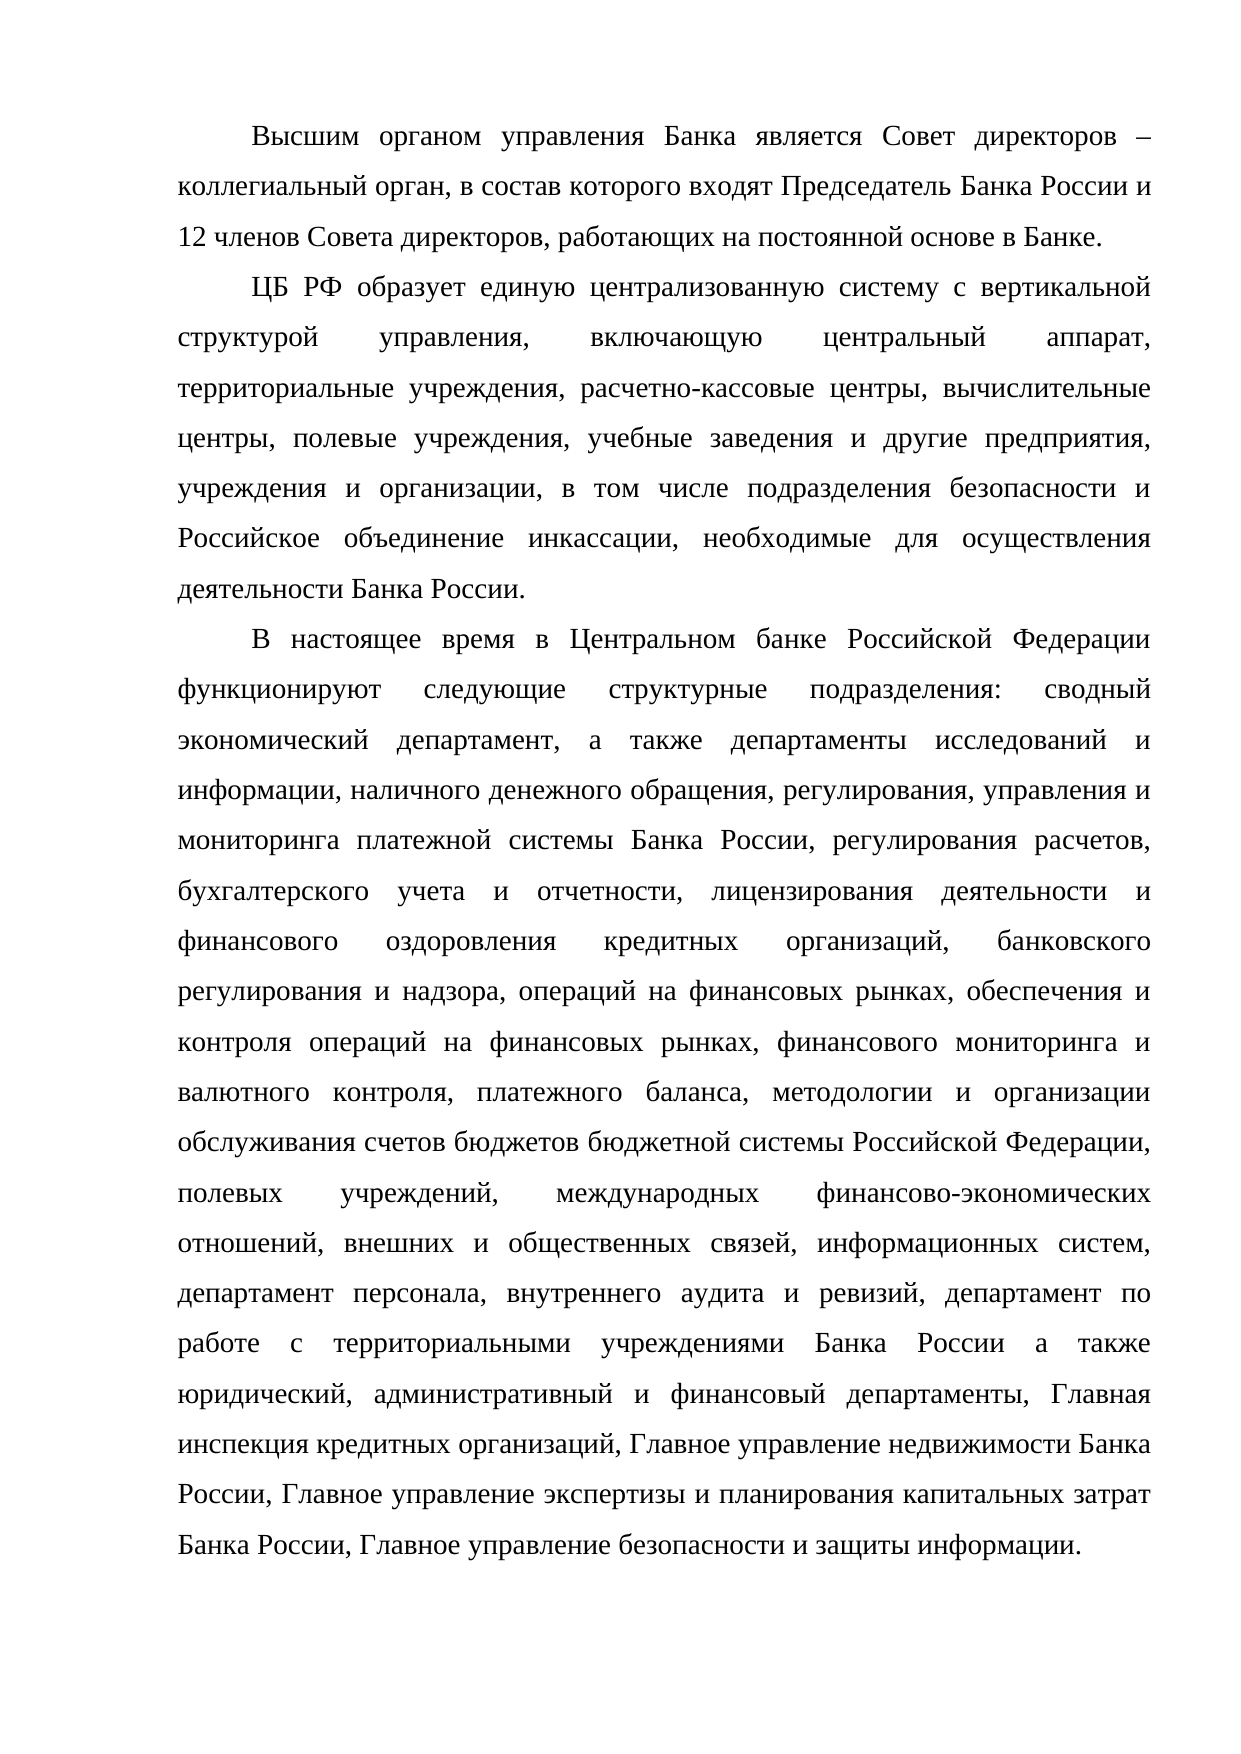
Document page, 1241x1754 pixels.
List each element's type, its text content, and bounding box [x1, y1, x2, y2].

text ЦБ РФ образует единую централизованную систему с вертикальной структурой управления, включающую центральный аппарат, территориальные учреждения, расчетно-кассовые центры, вычислительные центры, полевые учреждения, учебные заведения и другие предприятия, учреждения и организации, в том числе подразделения безопасности и Российское объединение инкассации, необходимые для осуществления деятельности Банка России. [177, 269, 1152, 604]
text Высшим органом управления Банка является Совет директоров – коллегиальный орган, в состав которого входят Председатель Банка России и 12 членов Совета директоров, работающих на постоянной основе в Банке. [177, 118, 1152, 252]
text В настоящее время в Центральном банке Российской Федерации функционируют следующие структурные подразделения: сводный экономический департамент, а также департаменты исследований и информации, наличного денежного обращения, регулирования, управления и мониторинга платежной системы Банка России, регулирования расчетов, бухгалтерского учета и отчетности, лицензирования деятельности и финансового оздоровления кредитных организаций, банковского регулирования и надзора, операций на финансовых рынках, обеспечения и контроля операций на финансовых рынках, финансового мониторинга и валютного контроля, платежного баланса, методологии и организации обслуживания счетов бюджетов бюджетной системы Российской Федерации, полевых учреждений, международных финансово-экономических отношений, внешних и общественных связей, информационных систем, департамент персонала, внутреннего аудита и ревизий, департамент по работе с территориальными учреждениями Банка России а также юридический, административный и финансовый департаменты, Главная инспекция кредитных организаций, Главное управление недвижимости Банка России, Главное управление экспертизы и планирования капитальных затрат Банка России, Главное управление безопасности и защиты информации. [177, 621, 1152, 1560]
